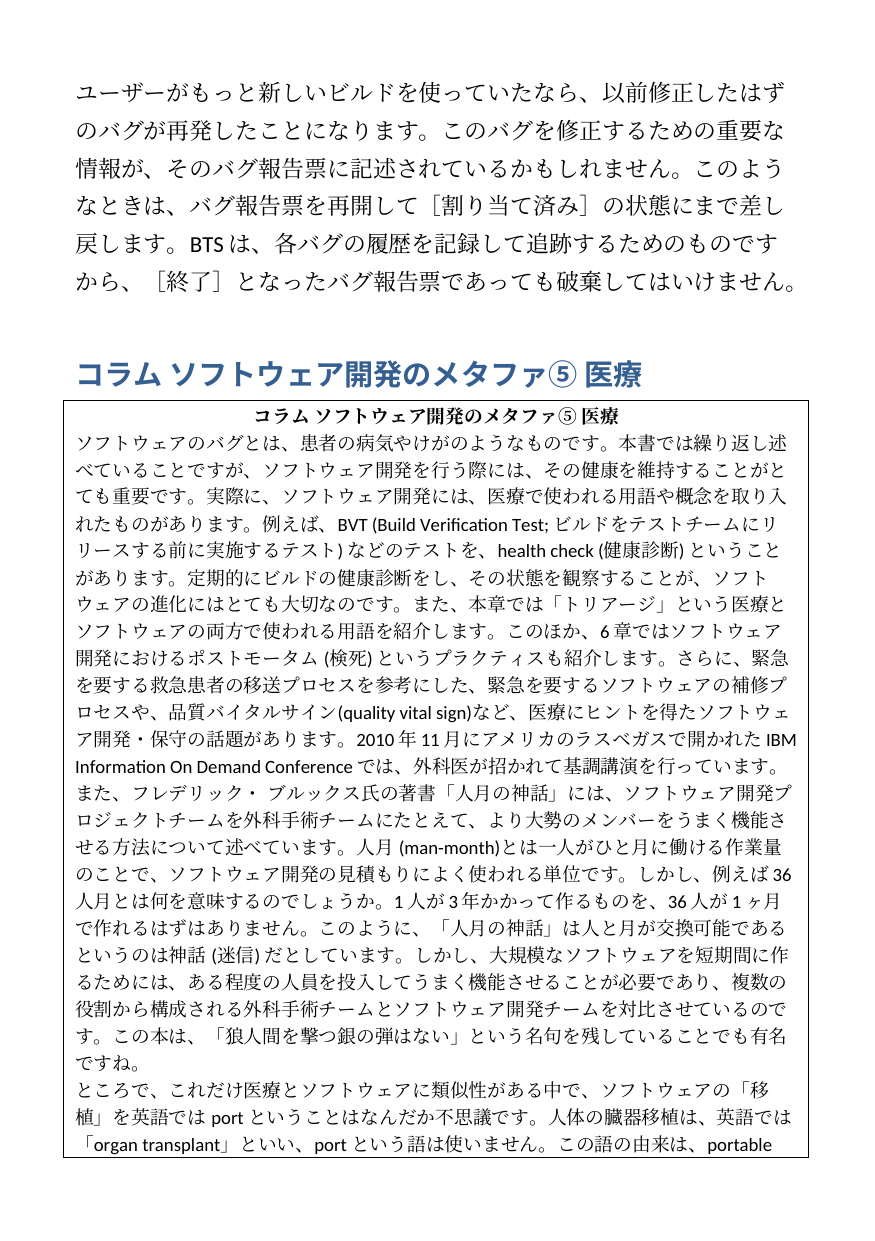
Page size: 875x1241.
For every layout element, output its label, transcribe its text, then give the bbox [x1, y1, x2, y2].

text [75, 75, 799, 297]
subtitle コラム ソフトウェア開発のメタファ⑤ 医療 [75, 352, 799, 394]
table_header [64, 401, 808, 1157]
